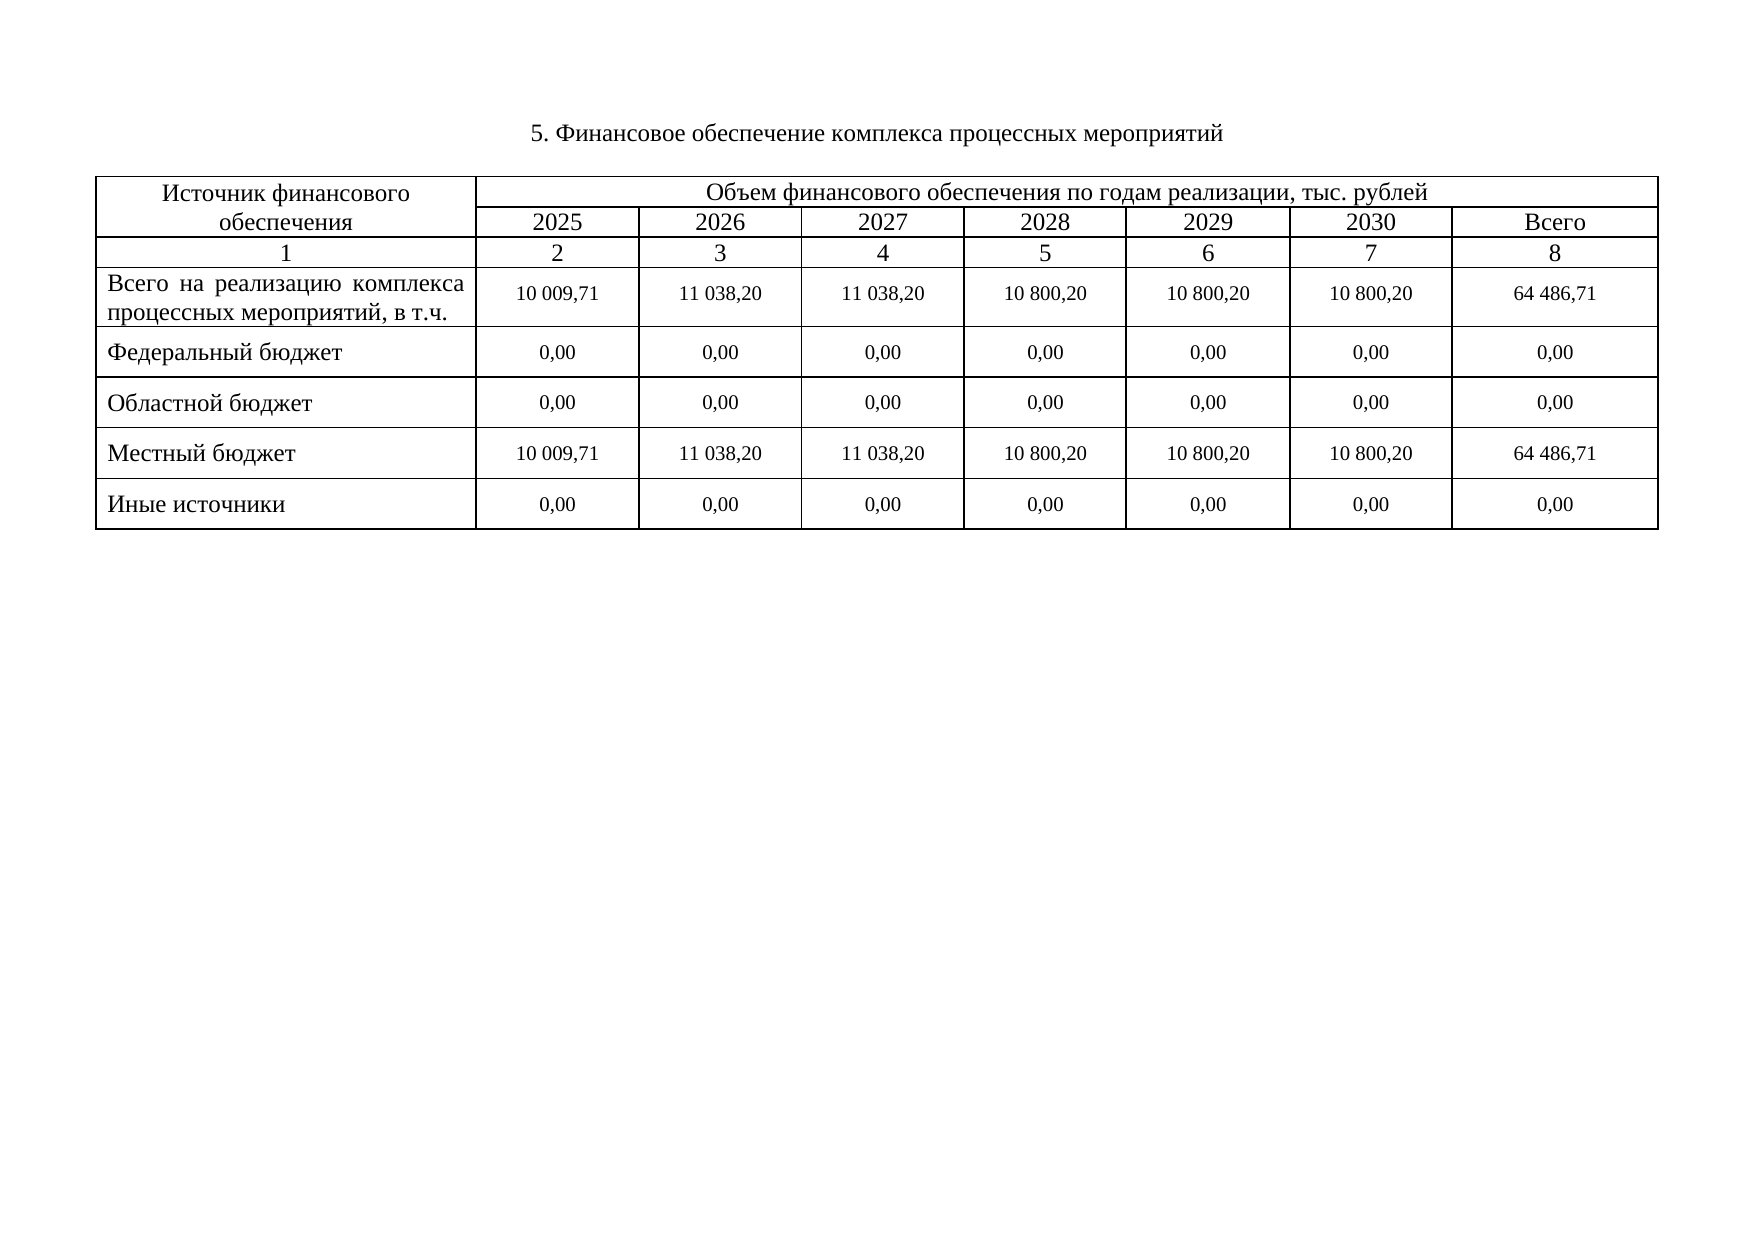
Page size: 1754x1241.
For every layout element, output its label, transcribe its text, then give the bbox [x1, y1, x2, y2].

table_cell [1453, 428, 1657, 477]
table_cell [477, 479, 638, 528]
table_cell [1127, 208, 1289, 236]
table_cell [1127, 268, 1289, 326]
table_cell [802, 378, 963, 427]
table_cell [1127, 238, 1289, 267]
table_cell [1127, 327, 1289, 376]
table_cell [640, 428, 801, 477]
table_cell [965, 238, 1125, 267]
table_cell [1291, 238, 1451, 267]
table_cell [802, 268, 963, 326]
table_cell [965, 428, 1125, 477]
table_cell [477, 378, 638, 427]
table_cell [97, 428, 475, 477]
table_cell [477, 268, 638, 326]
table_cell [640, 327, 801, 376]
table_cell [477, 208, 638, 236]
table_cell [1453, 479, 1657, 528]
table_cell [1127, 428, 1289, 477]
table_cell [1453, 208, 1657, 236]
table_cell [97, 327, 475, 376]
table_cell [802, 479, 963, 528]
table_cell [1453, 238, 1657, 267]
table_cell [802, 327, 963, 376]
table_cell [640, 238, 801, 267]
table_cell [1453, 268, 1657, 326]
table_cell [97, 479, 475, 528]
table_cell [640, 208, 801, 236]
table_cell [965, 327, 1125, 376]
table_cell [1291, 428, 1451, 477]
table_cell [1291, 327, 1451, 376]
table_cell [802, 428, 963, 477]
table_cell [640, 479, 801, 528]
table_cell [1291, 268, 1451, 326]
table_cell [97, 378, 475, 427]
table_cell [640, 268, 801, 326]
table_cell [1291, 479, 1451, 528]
text 5. Финансовое обеспечение комплекса процессных мероприятий [118, 118, 1636, 147]
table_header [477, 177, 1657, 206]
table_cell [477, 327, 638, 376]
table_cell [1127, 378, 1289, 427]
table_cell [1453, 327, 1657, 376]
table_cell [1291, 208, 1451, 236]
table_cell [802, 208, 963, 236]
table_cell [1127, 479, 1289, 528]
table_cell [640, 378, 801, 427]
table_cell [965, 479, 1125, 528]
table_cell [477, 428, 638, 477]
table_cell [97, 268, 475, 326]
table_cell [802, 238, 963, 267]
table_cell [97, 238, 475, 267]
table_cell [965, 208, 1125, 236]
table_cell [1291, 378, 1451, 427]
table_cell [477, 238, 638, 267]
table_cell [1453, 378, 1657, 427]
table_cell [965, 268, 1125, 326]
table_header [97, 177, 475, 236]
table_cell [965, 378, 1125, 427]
